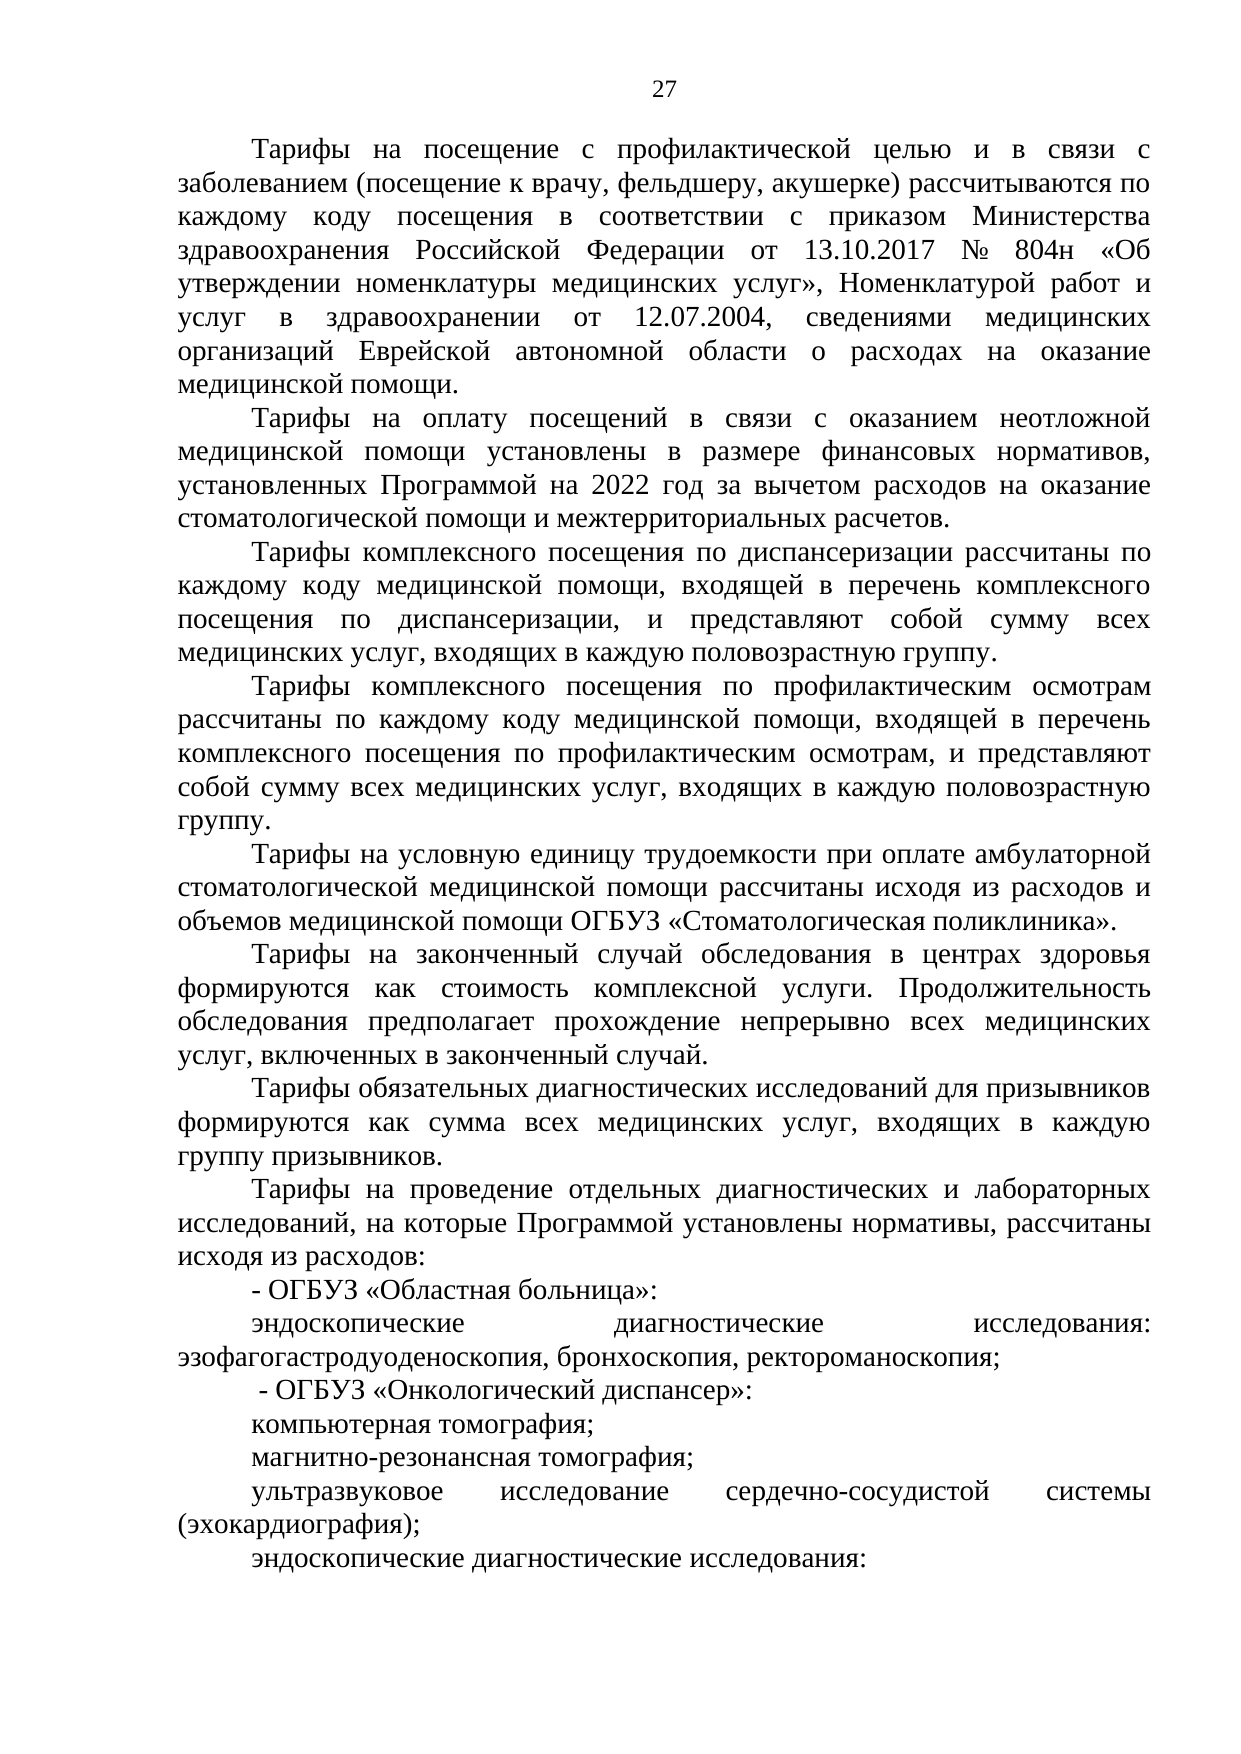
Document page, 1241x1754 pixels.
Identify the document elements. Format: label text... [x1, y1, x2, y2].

text Тарифы на условную единицу трудоемкости при оплате амбулаторной стоматологической медицинской помощи рассчитаны исходя из расходов и объемов медицинской помощи ОГБУЗ «Стоматологическая поликлиника». [177, 836, 1152, 936]
text магнитно-резонансная томография; [177, 1439, 1152, 1473]
text Тарифы на законченный случай обследования в центрах здоровья формируются как стоимость комплексной услуги. Продолжительность обследования предполагает прохождение непрерывно всех медицинских услуг, включенных в законченный случай. [177, 936, 1152, 1071]
text Тарифы комплексного посещения по диспансеризации рассчитаны по каждому коду медицинской помощи, входящей в перечень комплексного посещения по диспансеризации, и представляют собой сумму всех медицинских услуг, входящих в каждую половозрастную группу. [177, 534, 1152, 668]
text ультразвуковое исследование сердечно-сосудистой системы (эхокардиография); [177, 1473, 1152, 1540]
text Тарифы на проведение отдельных диагностических и лабораторных исследований, на которые Программой установлены нормативы, рассчитаны исходя из расходов: [177, 1171, 1152, 1272]
text Тарифы на оплату посещений в связи с оказанием неотложной медицинской помощи установлены в размере финансовых нормативов, установленных Программой на 2022 год за вычетом расходов на оказание стоматологической помощи и межтерриториальных расчетов. [177, 400, 1152, 534]
text Тарифы комплексного посещения по профилактическим осмотрам рассчитаны по каждому коду медицинской помощи, входящей в перечень комплексного посещения по профилактическим осмотрам, и представляют собой сумму всех медицинских услуг, входящих в каждую половозрастную группу. [177, 668, 1152, 836]
text эндоскопические диагностические исследования: эзофагогастродуоденоскопия, бронхоскопия, ректороманоскопия; [177, 1305, 1152, 1372]
text Тарифы на посещение с профилактической целью и в связи с заболеванием (посещение к врачу, фельдшеру, акушерке) рассчитываются по каждому коду посещения в соответствии с приказом Министерства здравоохранения Российской Федерации от 13.10.2017 № 804н «Об утверждении номенклатуры медицинских услуг», Номенклатурой работ и услуг в здравоохранении от 12.07.2004, сведениями медицинских организаций Еврейской автономной области о расходах на оказание медицинской помощи. [177, 131, 1152, 400]
text Тарифы обязательных диагностических исследований для призывников формируются как сумма всех медицинских услуг, входящих в каждую группу призывников. [177, 1071, 1152, 1171]
text эндоскопические диагностические исследования: [177, 1540, 1152, 1574]
text - ОГБУЗ «Областная больница»: [177, 1272, 1152, 1305]
text - ОГБУЗ «Онкологический диспансер»: [177, 1372, 1152, 1406]
text компьютерная томография; [177, 1406, 1152, 1439]
